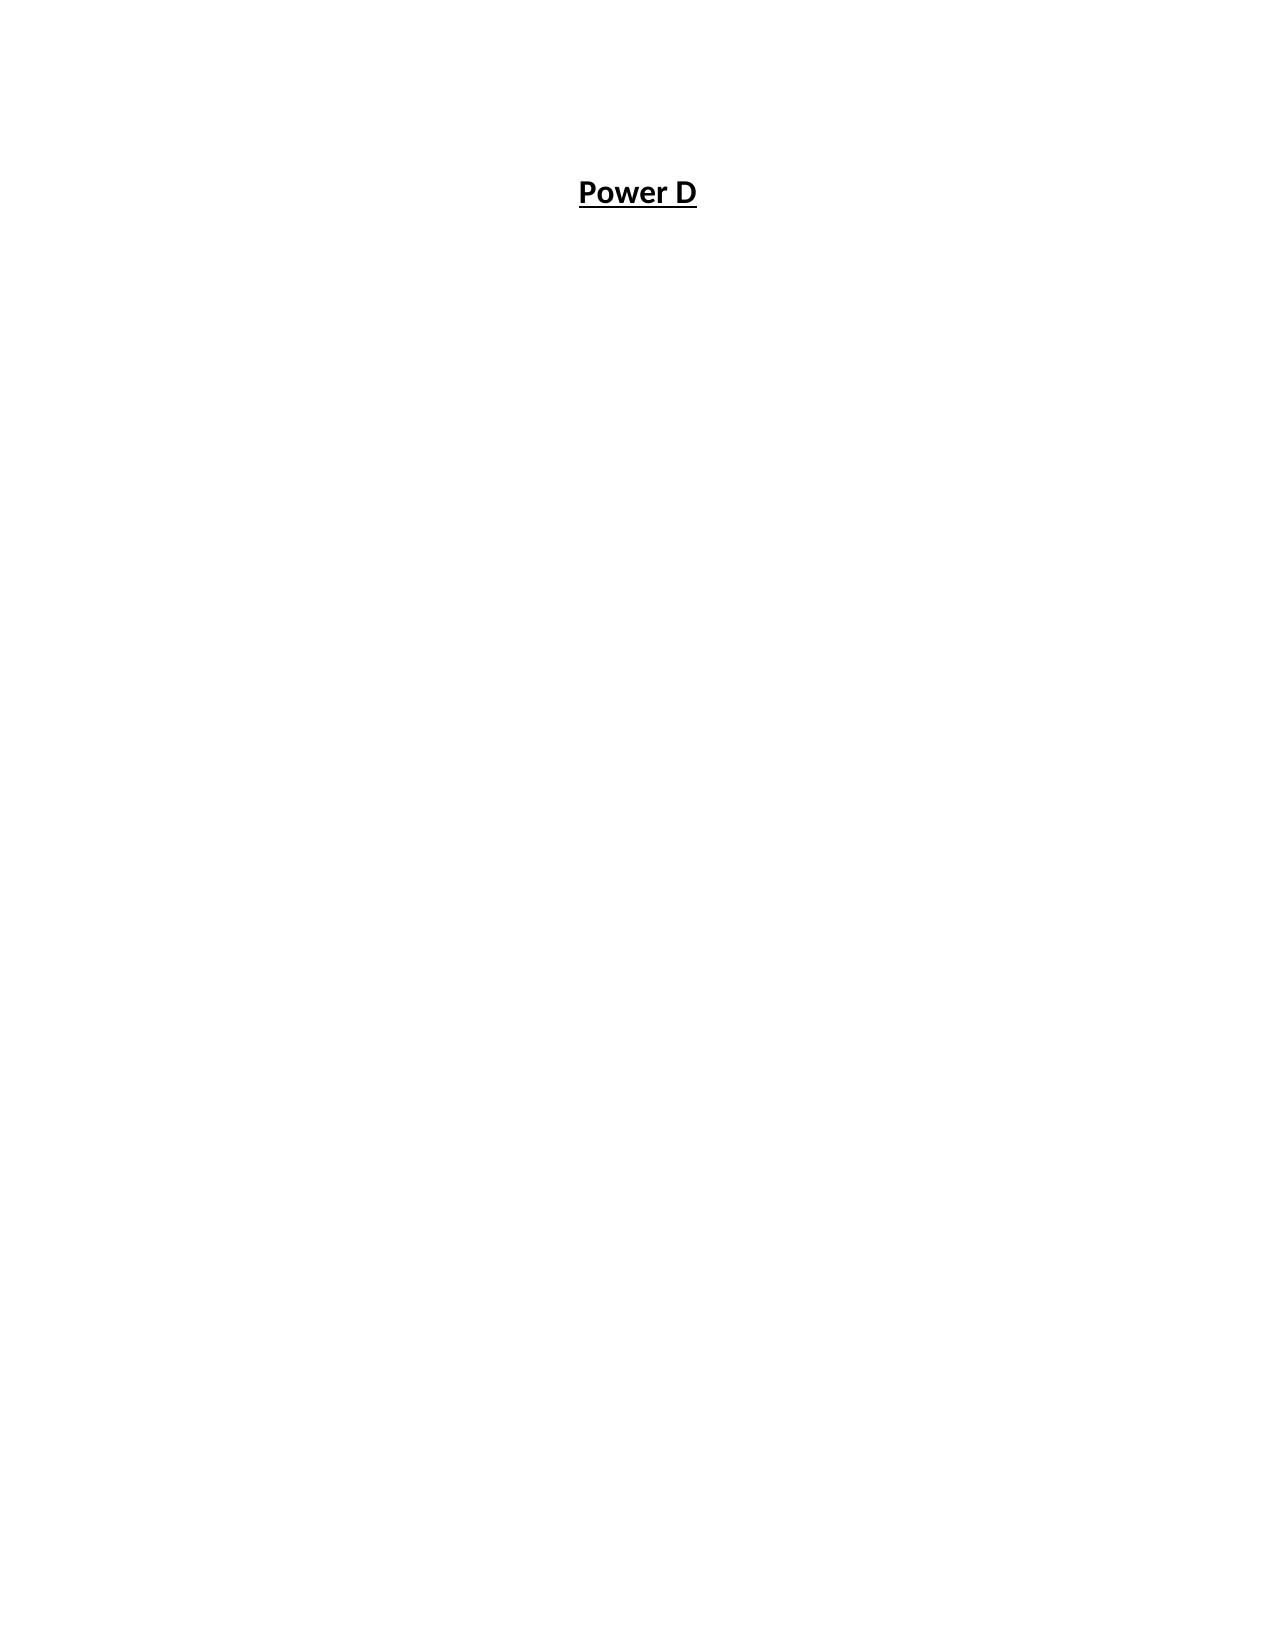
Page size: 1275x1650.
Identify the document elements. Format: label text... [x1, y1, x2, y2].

subtitle Power D [150, 171, 1125, 212]
